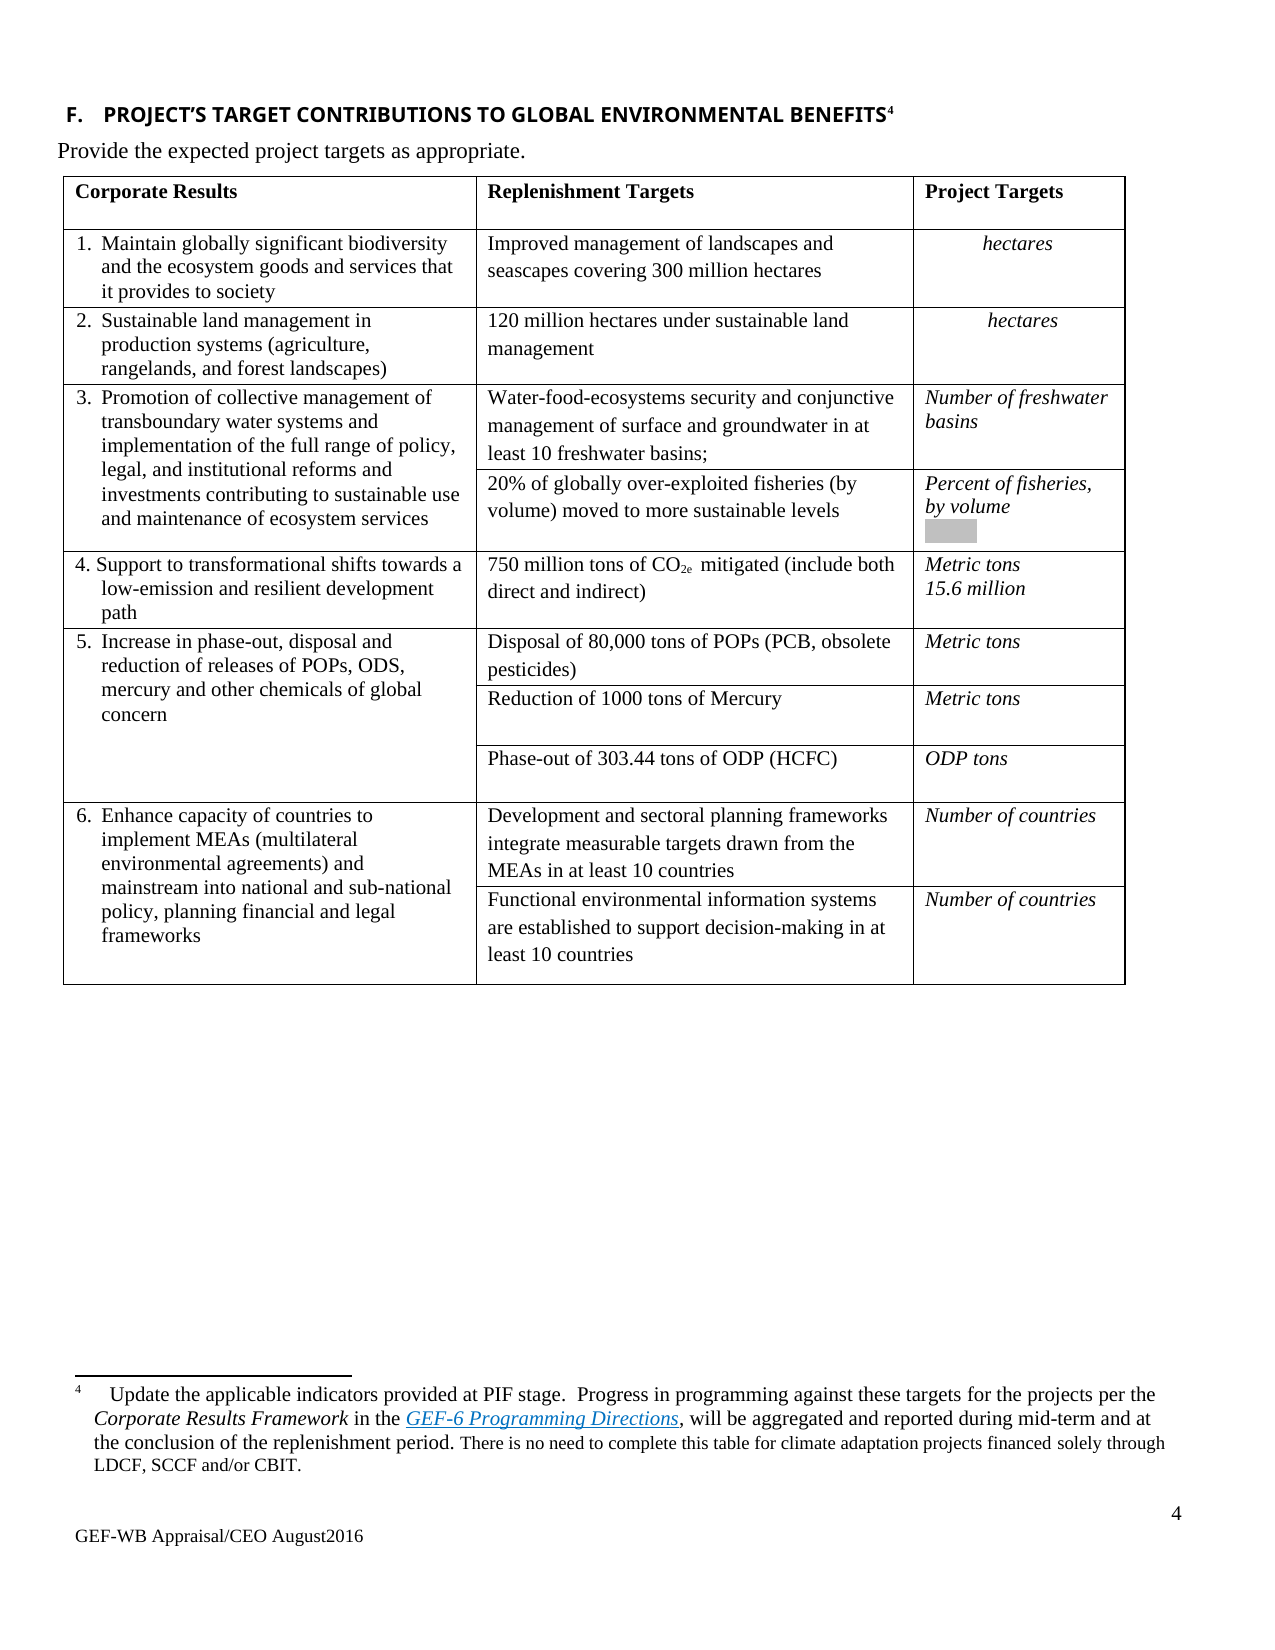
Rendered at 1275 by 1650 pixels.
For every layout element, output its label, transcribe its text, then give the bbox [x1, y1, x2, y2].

table_cell Metric tons [914, 686, 1124, 745]
table_cell Development and sectoral planning frameworks integrate measurable targets drawn from the MEAs in at least 10 countries [477, 803, 913, 886]
table_cell 120 million hectares under sustainable land management [477, 308, 913, 384]
table_cell 750 million tons of CO2e mitigated (include both direct and indirect) [477, 552, 913, 628]
table_header Corporate Results [64, 177, 476, 229]
table_cell Metric tons [914, 629, 1124, 685]
table_cell hectares [914, 230, 1124, 307]
table_cell Phase-out of 303.44 tons of ODP (HCFC) [477, 746, 913, 802]
table_cell Metric tons 15.6 million [914, 552, 1124, 628]
table_cell Increase in phase-out, disposal and reduction of releases of POPs, ODS, mercury and other chemicals of global concern [64, 629, 476, 802]
table_cell hectares [914, 308, 1124, 384]
table_cell Functional environmental information systems are established to support decision-making in at least 10 countries [477, 887, 913, 984]
table_cell Water-food-ecosystems security and conjunctive management of surface and groundwater in at least 10 freshwater basins; [477, 385, 913, 469]
table_cell Promotion of collective management of transboundary water systems and implementation of the full range of policy, legal, and institutional reforms and investments contributing to sustainable use and maintenance of ecosystem services [64, 385, 476, 551]
table_cell Improved management of landscapes and seascapes covering 300 million hectares [477, 230, 913, 307]
table_cell Number of countries [914, 887, 1124, 984]
table_cell Enhance capacity of countries to implement MEAs (multilateral environmental agreements) and mainstream into national and sub-national policy, planning financial and legal frameworks [64, 803, 476, 984]
table_header Replenishment Targets [477, 177, 913, 229]
table_cell Reduction of 1000 tons of Mercury [477, 686, 913, 745]
table_header Project Targets [914, 177, 1124, 229]
list Project’s Target Contributions to Global Environmental Benefits [66, 100, 1181, 128]
table_cell Disposal of 80,000 tons of POPs (PCB, obsolete pesticides) [477, 629, 913, 685]
table_cell ODP tons [914, 746, 1124, 802]
table_cell Percent of fisheries, by volume [914, 470, 1124, 551]
table_cell Maintain globally significant biodiversity and the ecosystem goods and services that it provides to society [64, 230, 476, 307]
table_cell Sustainable land management in production systems (agriculture, rangelands, and forest landscapes) [64, 308, 476, 384]
table_cell [64, 984, 1192, 1012]
table_cell Number of countries [914, 803, 1124, 886]
table_cell 20% of globally over-exploited fisheries (by volume) moved to more sustainable levels [477, 470, 913, 551]
text Provide the expected project targets as appropriate. [0, 137, 1181, 163]
table_cell Number of freshwater basins [914, 385, 1124, 469]
table_cell 4. Support to transformational shifts towards a low-emission and resilient development path [64, 552, 476, 628]
